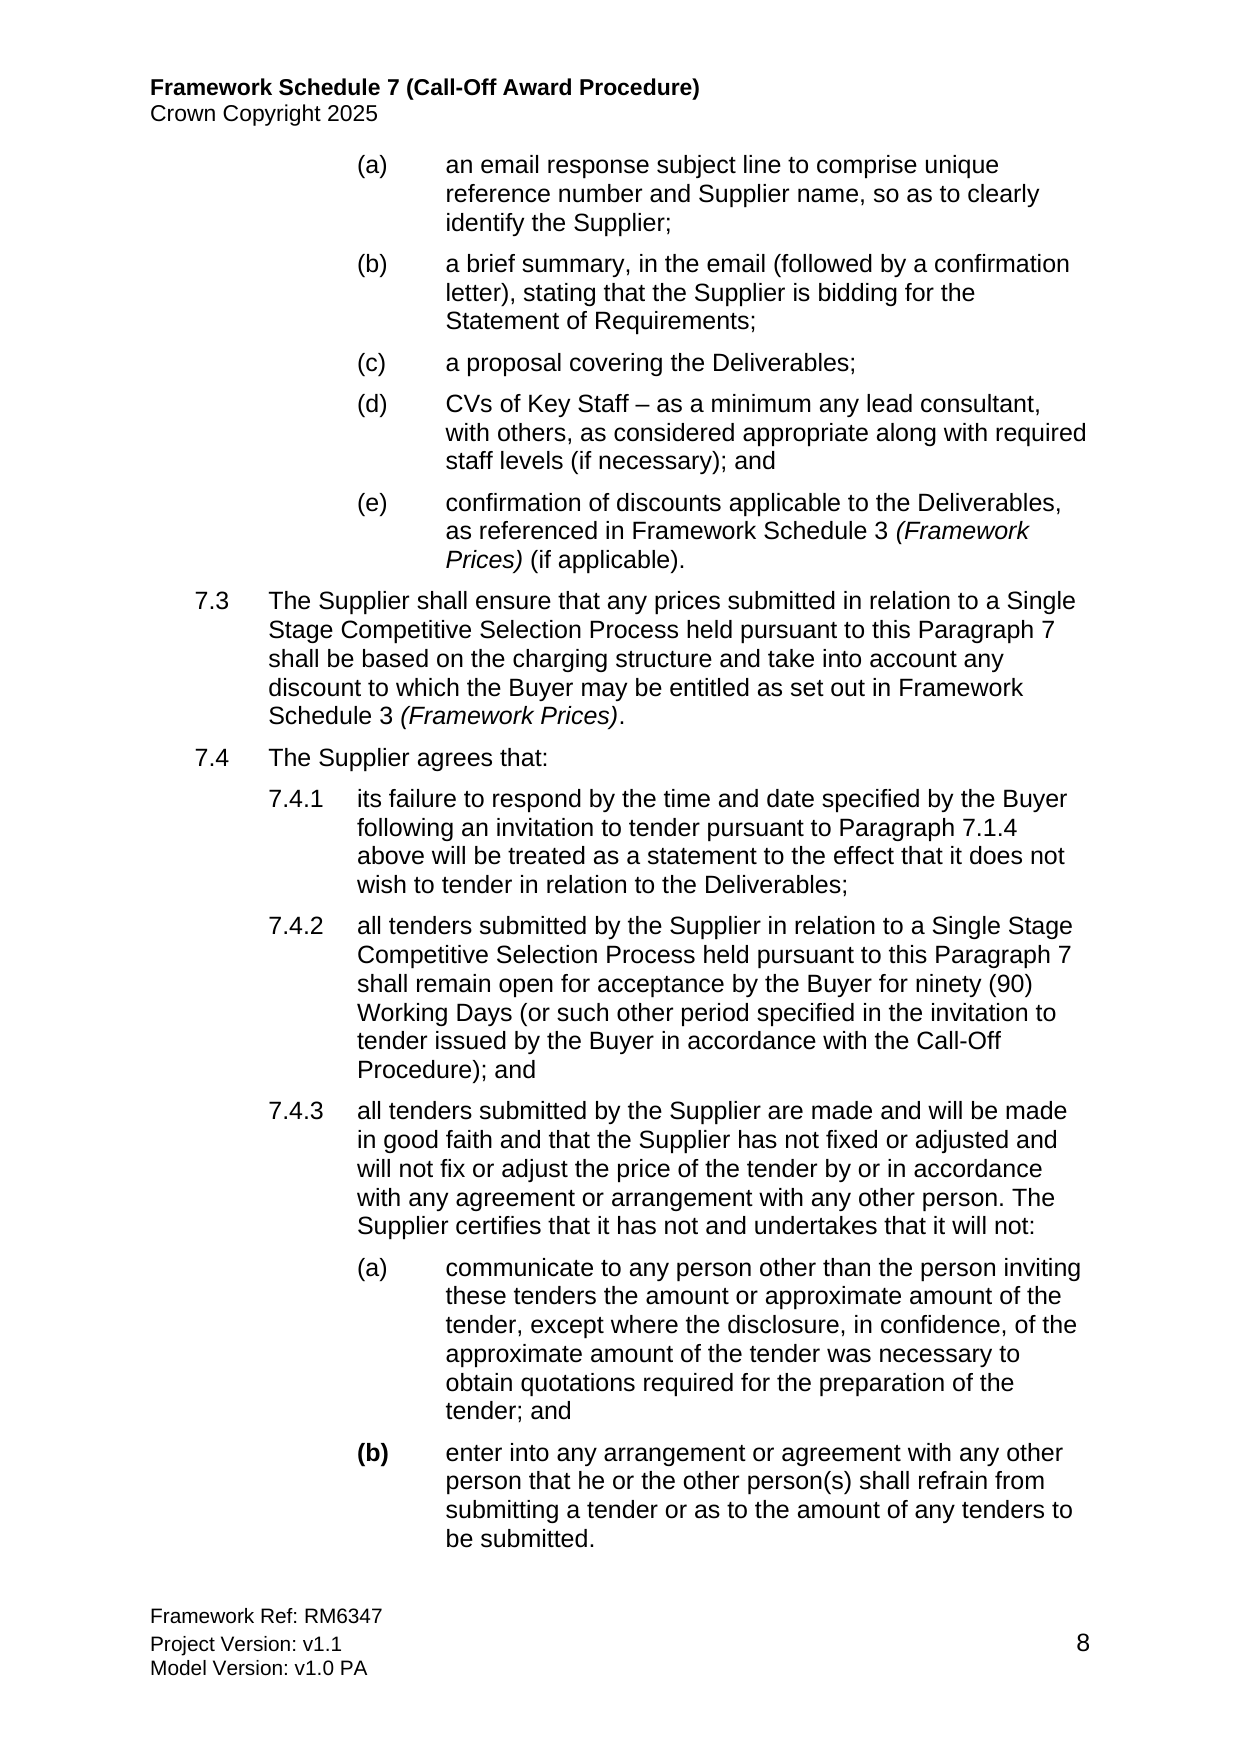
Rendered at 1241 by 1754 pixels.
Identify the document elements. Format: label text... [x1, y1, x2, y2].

list a proposal covering the Deliverables; [357, 347, 1090, 376]
list CVs of Key Staff – as a minimum any lead consultant, with others, as considered appropriate along with required staff levels (if necessary); and [357, 389, 1090, 475]
list The Supplier agrees that: [194, 742, 1090, 771]
list The Supplier shall ensure that any prices submitted in relation to a Single Stage Competitive Selection Process held pursuant to this Paragraph 7 shall be based on the charging structure and take into account any discount to which the Buyer may be entitled as set out in Framework Schedule 3 (Framework Prices). [194, 586, 1090, 730]
list communicate to any person other than the person inviting these tenders the amount or approximate amount of the tender, except where the disclosure, in confidence, of the approximate amount of the tender was necessary to obtain quotations required for the preparation of the tender; and [357, 1252, 1090, 1425]
list a brief summary, in the email (followed by a confirmation letter), stating that the Supplier is bidding for the Statement of Requirements; [357, 249, 1090, 335]
list all tenders submitted by the Supplier are made and will be made in good faith and that the Supplier has not fixed or adjusted and will not fix or adjust the price of the tender by or in accordance with any agreement or arrangement with any other person. The Supplier certifies that it has not and undertakes that it will not: [268, 1096, 1090, 1240]
list an email response subject line to comprise unique reference number and Supplier name, so as to clearly identify the Supplier; [357, 150, 1090, 236]
list its failure to respond by the time and date specified by the Buyer following an invitation to tender pursuant to Paragraph 7.1.4 above will be treated as a statement to the effect that it does not wish to tender in relation to the Deliverables; [268, 784, 1090, 899]
list all tenders submitted by the Supplier in relation to a Single Stage Competitive Selection Process held pursuant to this Paragraph 7 shall remain open for acceptance by the Buyer for ninety (90) Working Days (or such other period specified in the invitation to tender issued by the Buyer in accordance with the Call-Off Procedure); and [268, 911, 1090, 1084]
list confirmation of discounts applicable to the Deliverables, as referenced in Framework Schedule 3 (Framework Prices) (if applicable). [357, 487, 1090, 574]
list enter into any arrangement or agreement with any other person that he or the other person(s) shall refrain from submitting a tender or as to the amount of any tenders to be submitted. [357, 1437, 1090, 1552]
